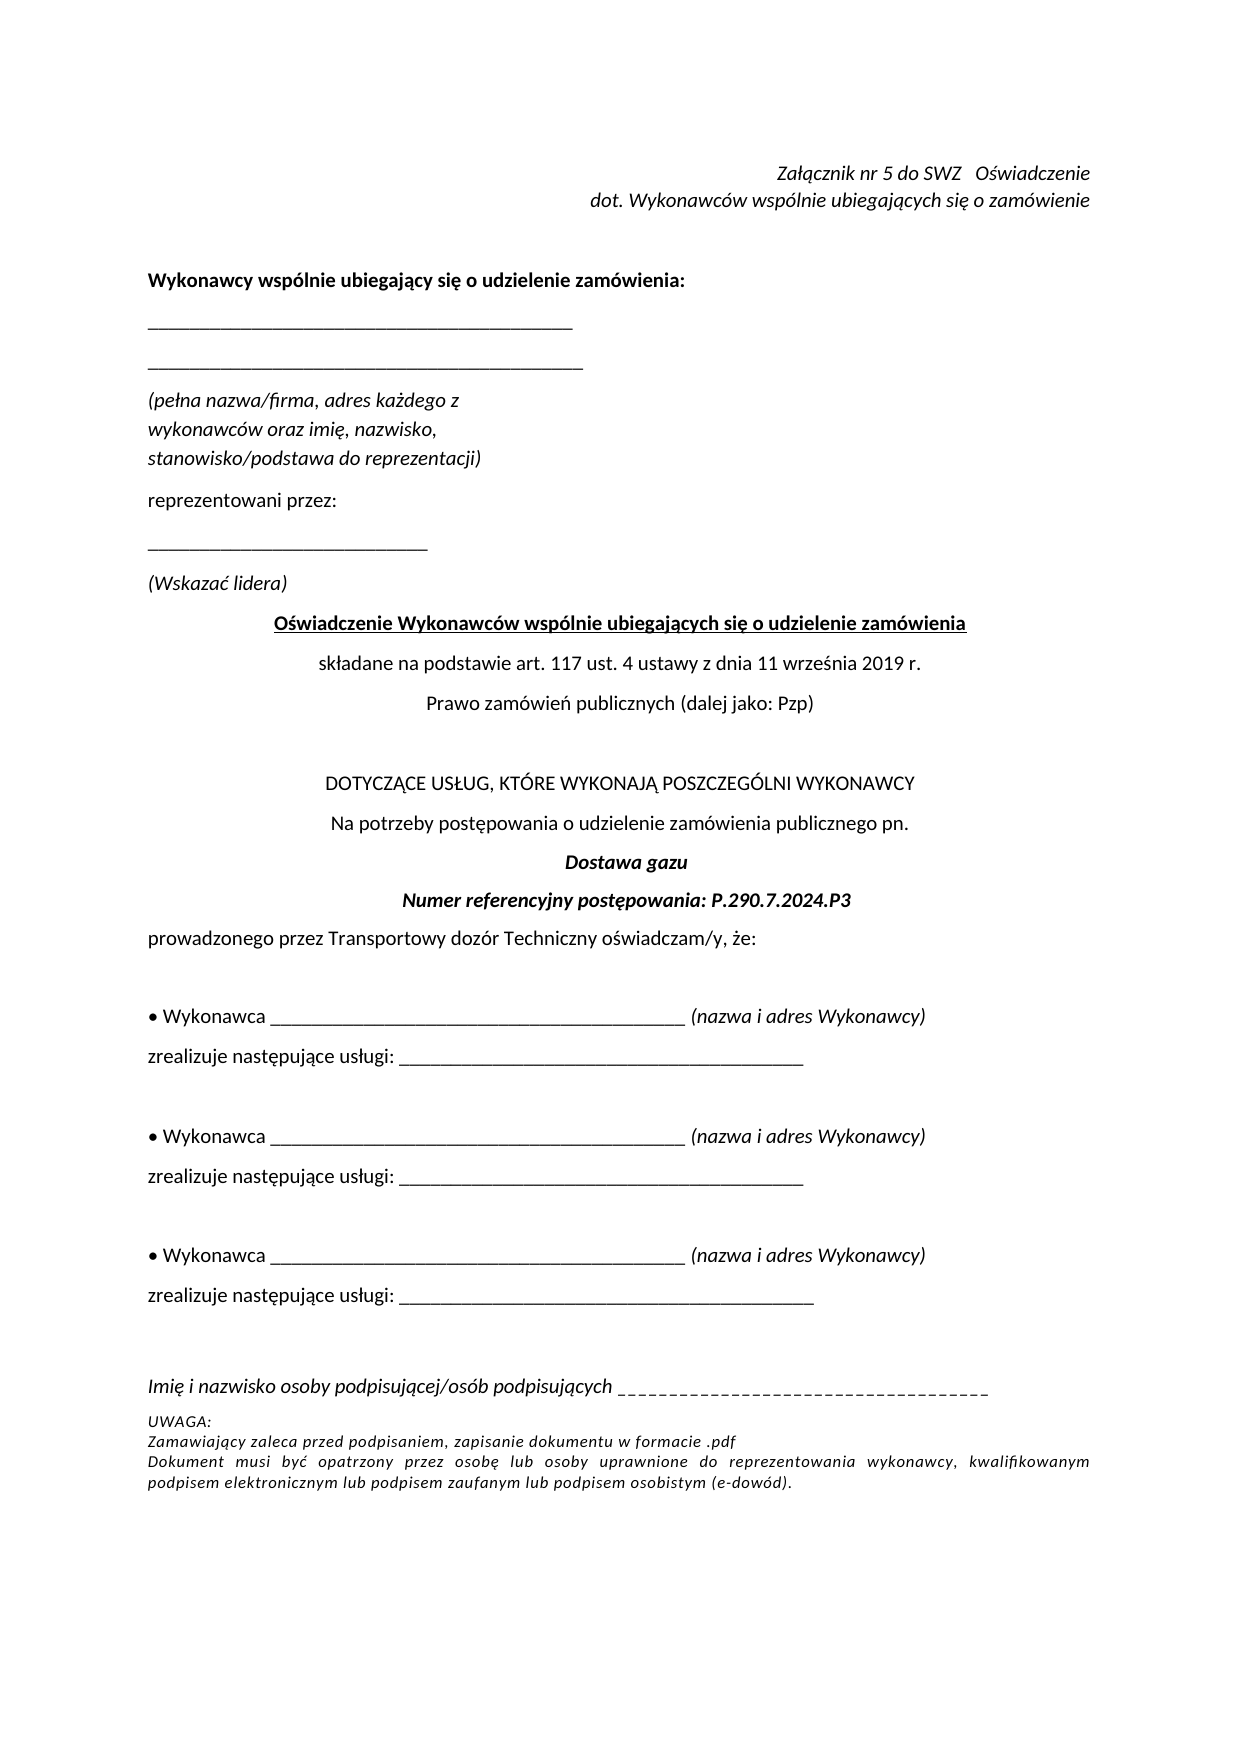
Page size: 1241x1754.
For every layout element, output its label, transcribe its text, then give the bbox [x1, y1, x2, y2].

text Oświadczenie Wykonawców wspólnie ubiegających się o udzielenie zamówienia [148, 610, 1093, 636]
text Wykonawcy wspólnie ubiegający się o udzielenie zamówienia: [148, 267, 1093, 293]
text Załącznik nr 5 do SWZ Oświadczenie dot. Wykonawców wspólnie ubiegających się o zamówienie [148, 160, 1093, 213]
text zrealizuje następujące usługi: _______________________________________ [148, 1043, 1093, 1068]
text (Wskazać lidera) [148, 570, 1093, 596]
text • Wykonawca ________________________________________ (nazwa i adres Wykonawcy) [148, 1123, 1093, 1148]
text prowadzonego przez Transportowy dozór Techniczny oświadczam/y, że: [148, 925, 1093, 951]
text • Wykonawca ________________________________________ (nazwa i adres Wykonawcy) [148, 1243, 1093, 1268]
text Zamawiający zaleca przed podpisaniem, zapisanie dokumentu w formacie .pdf [148, 1431, 1093, 1452]
text Prawo zamówień publicznych (dalej jako: Pzp) [148, 690, 1093, 715]
text (pełna nazwa/firma, adres każdego z wykonawców oraz imię, nazwisko, stanowisko/podstawa do reprezentacji) [148, 387, 561, 471]
text UWAGA: [148, 1411, 1093, 1431]
text zrealizuje następujące usługi: _______________________________________ [148, 1163, 1093, 1188]
text zrealizuje następujące usługi: ________________________________________ [148, 1282, 1093, 1308]
text • Wykonawca ________________________________________ (nazwa i adres Wykonawcy) [148, 1003, 1093, 1029]
text __________________________________________ [148, 347, 1093, 372]
text Dostawa gazu [162, 849, 1093, 875]
text DOTYCZĄCE USŁUG, KTÓRE WYKONAJĄ POSZCZEGÓLNI WYKONAWCY [148, 770, 1093, 795]
text reprezentowani przez: [148, 487, 1093, 512]
text składane na podstawie art. 117 ust. 4 ustawy z dnia 11 września 2019 r. [148, 650, 1093, 676]
text Dokument musi być opatrzony przez osobę lub osoby uprawnione do reprezentowania wykonawcy, kwalifikowanym podpisem elektronicznym lub podpisem zaufanym lub podpisem osobistym (e-dowód). [148, 1452, 1093, 1492]
text ___________________________ [148, 529, 472, 554]
text Imię i nazwisko osoby podpisującej/osób podpisujących ____________________________________ [148, 1373, 1093, 1398]
text Na potrzeby postępowania o udzielenie zamówienia publicznego pn. [148, 810, 1093, 835]
text Numer referencyjny postępowania: P.290.7.2024.P3 [162, 887, 1093, 913]
text _________________________________________ [148, 307, 1093, 333]
